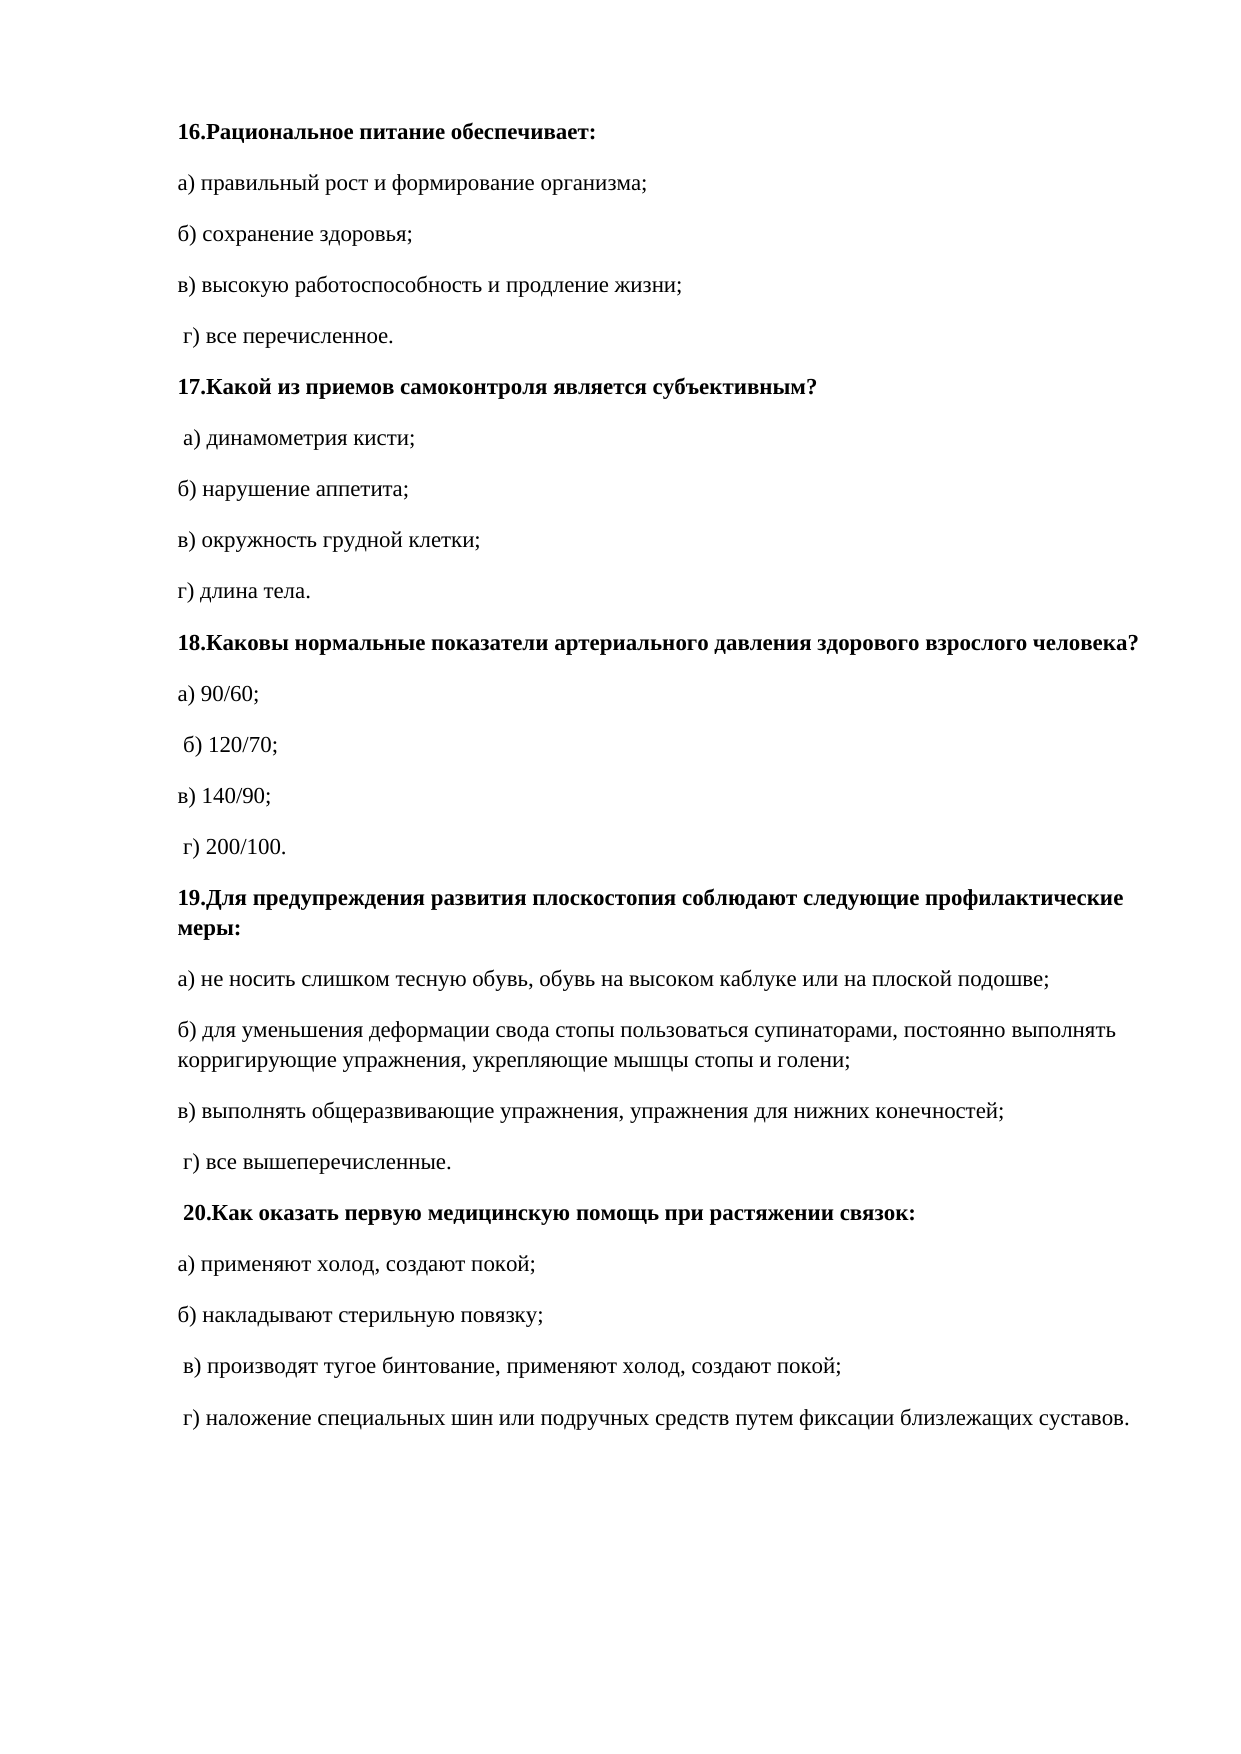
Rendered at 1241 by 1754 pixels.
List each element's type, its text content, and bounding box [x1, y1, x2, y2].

text г) длина тела. [177, 577, 1152, 604]
text в) высокую работоспособность и продление жизни; [177, 271, 1152, 298]
text б) сохранение здоровья; [177, 220, 1152, 247]
text а) применяют холод, создают покой; [177, 1250, 1152, 1277]
text 20.Как оказать первую медицинскую помощь при растяжении связок: [177, 1199, 1152, 1226]
text г) все перечисленное. [177, 322, 1152, 349]
text а) не носить слишком тесную обувь, обувь на высоком каблуке или на плоской подошве; [177, 965, 1152, 991]
text а) 90/60; [177, 679, 1152, 706]
text в) выполнять общеразвивающие упражнения, упражнения для нижних конечностей; [177, 1097, 1152, 1124]
text б) накладывают стерильную повязку; [177, 1301, 1152, 1328]
text в) производят тугое бинтование, применяют холод, создают покой; [177, 1352, 1152, 1379]
text 18.Каковы нормальные показатели артериального давления здорового взрослого человека? [177, 628, 1152, 655]
text 19.Для предупреждения развития плоскостопия соблюдают следующие профилактические меры: [177, 884, 1152, 940]
text 17.Какой из приемов самоконтроля является субъективным? [177, 373, 1152, 400]
text б) 120/70; [177, 731, 1152, 757]
text а) динамометрия кисти; [177, 424, 1152, 451]
text г) 200/100. [177, 833, 1152, 859]
text б) нарушение аппетита; [177, 475, 1152, 502]
text 16.Рациональное питание обеспечивает: [177, 118, 1152, 144]
text г) все вышеперечисленные. [177, 1148, 1152, 1175]
text в) 140/90; [177, 782, 1152, 808]
text г) наложение специальных шин или подручных средств путем фиксации близлежащих суставов. [177, 1403, 1152, 1430]
text в) окружность грудной клетки; [177, 526, 1152, 553]
text б) для уменьшения деформации свода стопы пользоваться супинаторами, постоянно выполнять корригирующие упражнения, укрепляющие мышцы стопы и голени; [177, 1016, 1152, 1073]
text а) правильный рост и формирование организма; [177, 169, 1152, 196]
